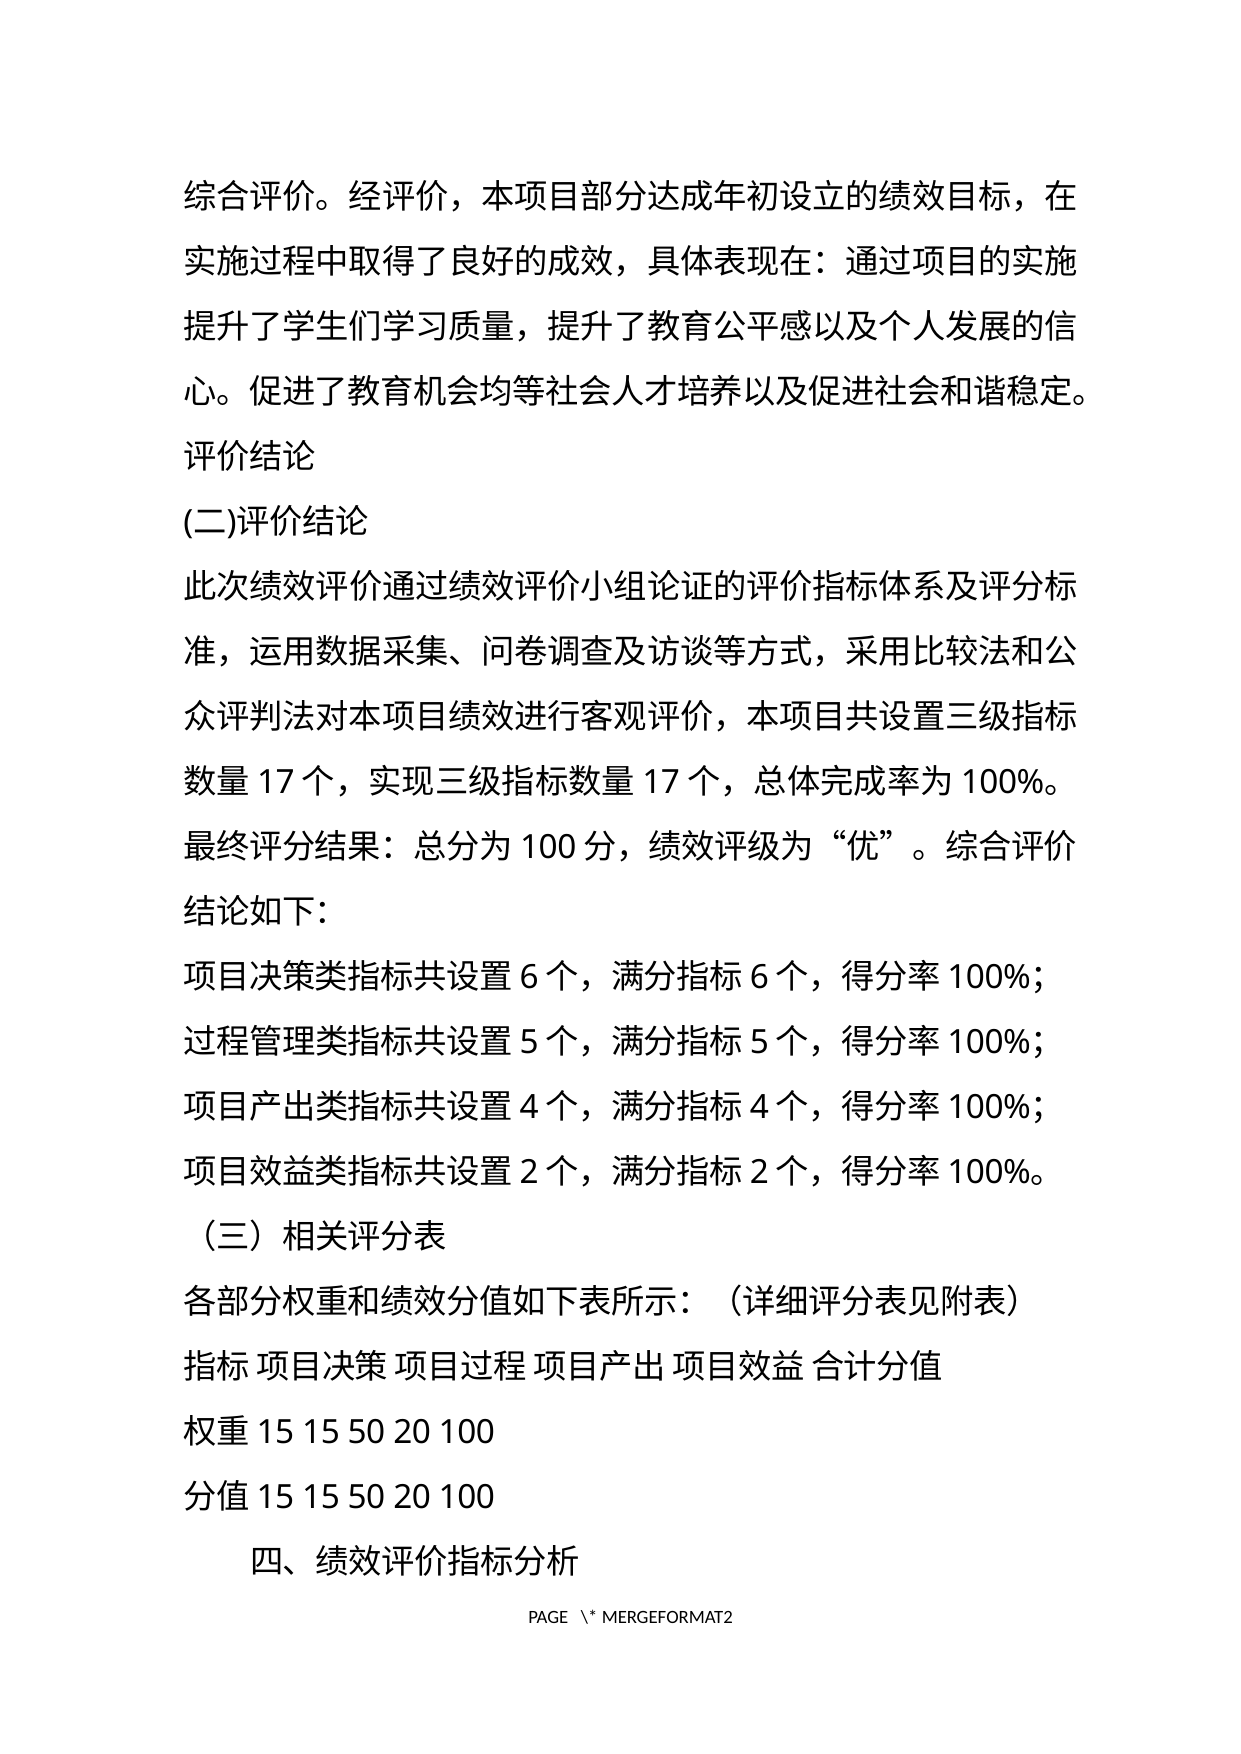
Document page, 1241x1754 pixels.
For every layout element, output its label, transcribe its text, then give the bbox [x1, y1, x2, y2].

text 四、绩效评价指标分析 [183, 1527, 1078, 1592]
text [183, 162, 1078, 1527]
